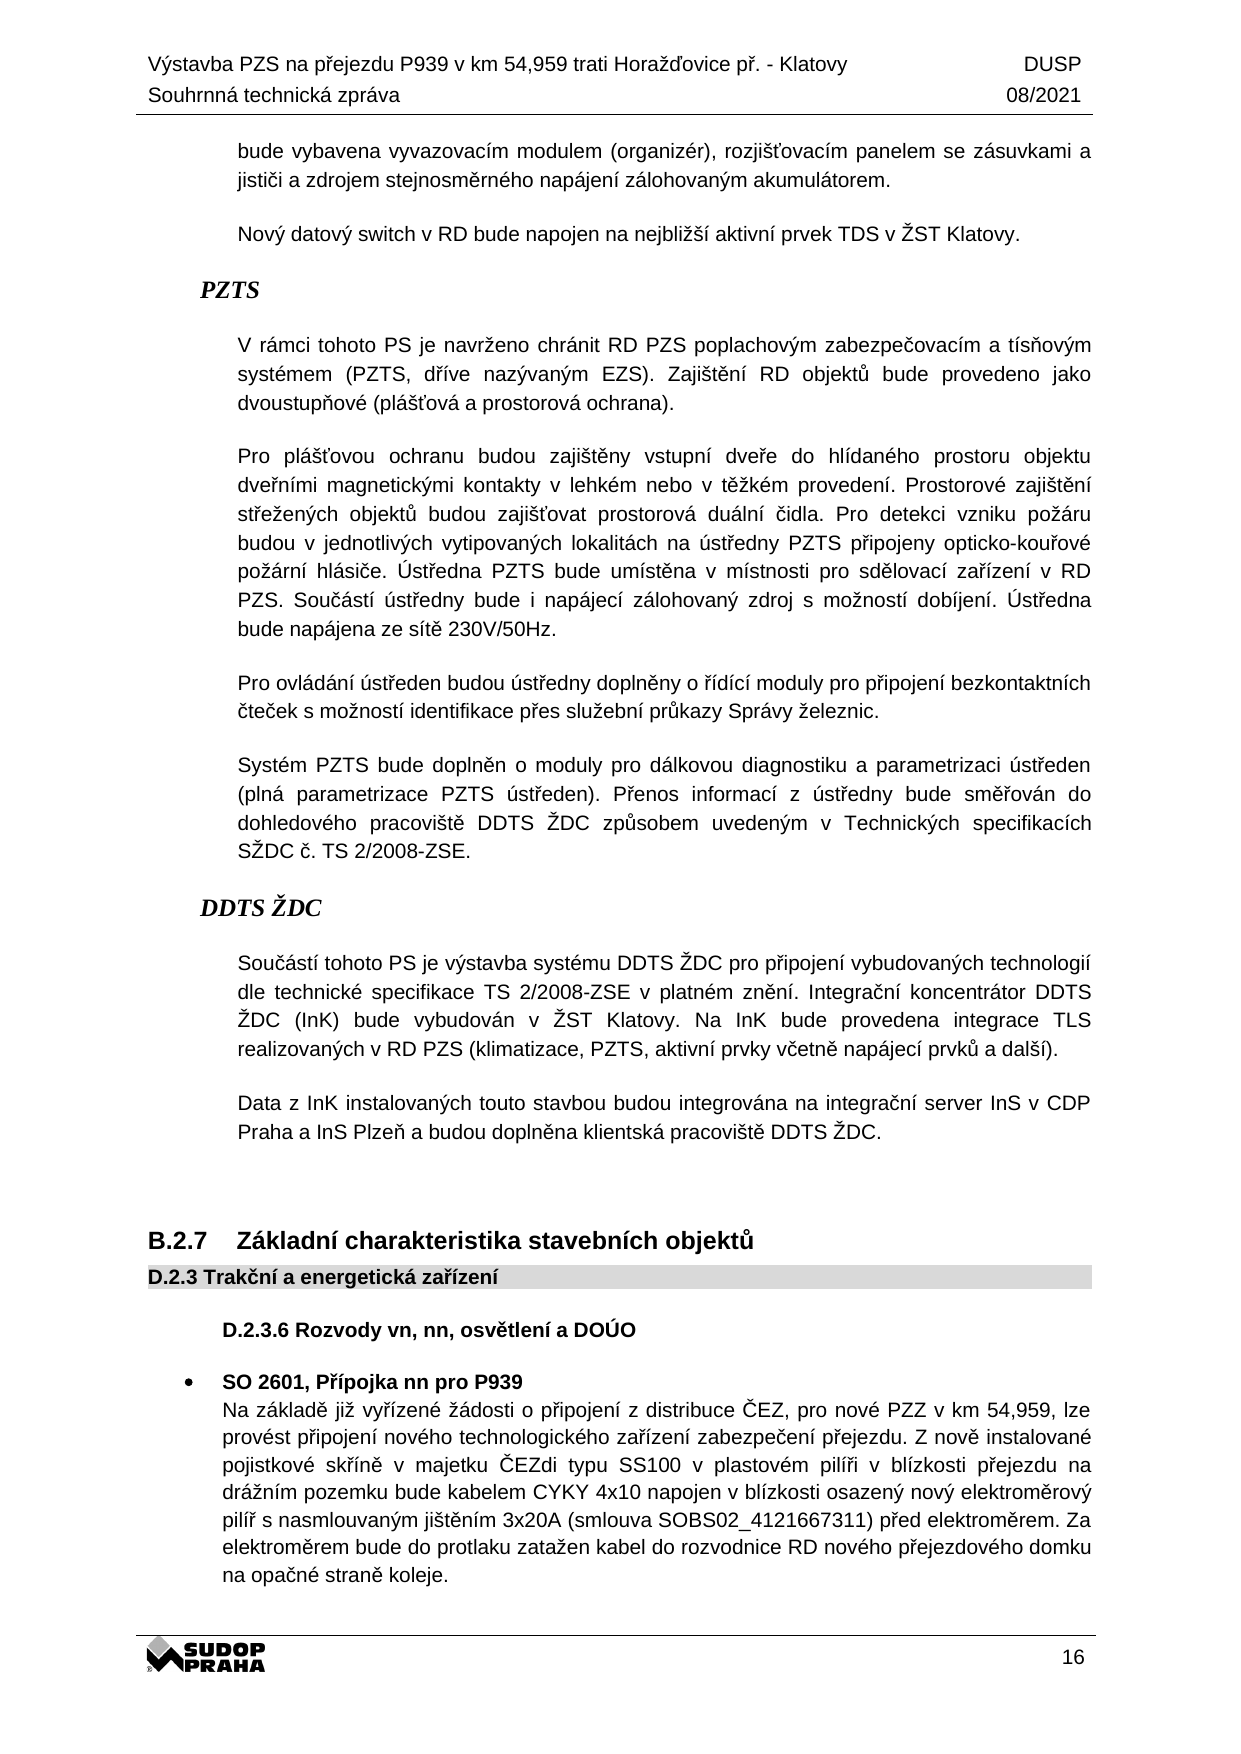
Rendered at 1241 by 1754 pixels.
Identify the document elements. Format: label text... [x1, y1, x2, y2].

text PZTS [200, 275, 1092, 304]
text Součástí tohoto PS je výstavba systému DDTS ŽDC pro připojení vybudovaných technologií dle technické specifikace TS 2/2008-ZSE v platném znění. Integrační koncentrátor DDTS ŽDC (InK) bude vybudován v ŽST Klatovy. Na InK bude provedena integrace TLS realizovaných v RD PZS (klimatizace, PZTS, aktivní prvky včetně napájecí prvků a další). [237, 951, 1092, 1061]
text Nový datový switch v RD bude napojen na nejbližší aktivní prvek TDS v ŽST Klatovy. [237, 222, 1092, 246]
list Na základě již vyřízené žádosti o připojení z distribuce ČEZ, pro nové PZZ v km 54,959, lze provést připojení nového technologického zařízení zabezpečení přejezdu. Z nově instalované pojistkové skříně v majetku ČEZdi typu SS100 v plastovém pilíři v blízkosti přejezdu na drážním pozemku bude kabelem CYKY 4x10 napojen v blízkosti osazený nový elektroměrový pilíř s nasmlouvaným jištěním 3x20A (smlouva SOBS02_4121667311) před elektroměrem. Za elektroměrem bude do protlaku zatažen kabel do rozvodnice RD nového přejezdového domku na opačné straně koleje. [222, 1398, 1092, 1587]
picture [146, 1636, 265, 1672]
text D.2.3 Trakční a energetická zařízení [148, 1265, 1092, 1289]
text Data z InK instalovaných touto stavbou budou integrována na integrační server InS v CDP Praha a InS Plzeň a budou doplněna klientská pracoviště DDTS ŽDC. [237, 1091, 1092, 1143]
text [237, 139, 1092, 192]
text DDTS ŽDC [200, 893, 1092, 922]
text Pro plášťovou ochranu budou zajištěny vstupní dveře do hlídaného prostoru objektu dveřními magnetickými kontakty v lehkém nebo v těžkém provedení. Prostorové zajištění střežených objektů budou zajišťovat prostorová duální čidla. Pro detekci vzniku požáru budou v jednotlivých vytipovaných lokalitách na ústředny PZTS připojeny opticko-kouřové požární hlásiče. Ústředna PZTS bude umístěna v místnosti pro sdělovací zařízení v RD PZS. Součástí ústředny bude i napájecí zálohovaný zdroj s možností dobíjení. Ústředna bude napájena ze sítě 230V/50Hz. [237, 444, 1092, 641]
text Pro ovládání ústředen budou ústředny doplněny o řídící moduly pro připojení bezkontaktních čteček s možností identifikace přes služební průkazy Správy železnic. [237, 671, 1092, 723]
text V rámci tohoto PS je navrženo chránit RD PZS poplachovým zabezpečovacím a tísňovým systémem (PZTS, dříve nazývaným EZS). Zajištění RD objektů bude provedeno jako dvoustupňové (plášťová a prostorová ochrana). [237, 333, 1092, 414]
text Systém PZTS bude doplněn o moduly pro dálkovou diagnostiku a parametrizaci ústředen (plná parametrizace PZTS ústředen). Přenos informací z ústředny bude směřován do dohledového pracoviště DDTS ŽDC způsobem uvedeným v Technických specifikacích SŽDC č. TS 2/2008-ZSE. [237, 753, 1092, 863]
subtitle Základní charakteristika stavebních objektů [148, 1226, 1092, 1254]
list SO 2601, Přípojka nn pro P939 [185, 1370, 1092, 1394]
list D.2.3.6 Rozvody vn, nn, osvětlení a DOÚO [222, 1317, 1092, 1341]
